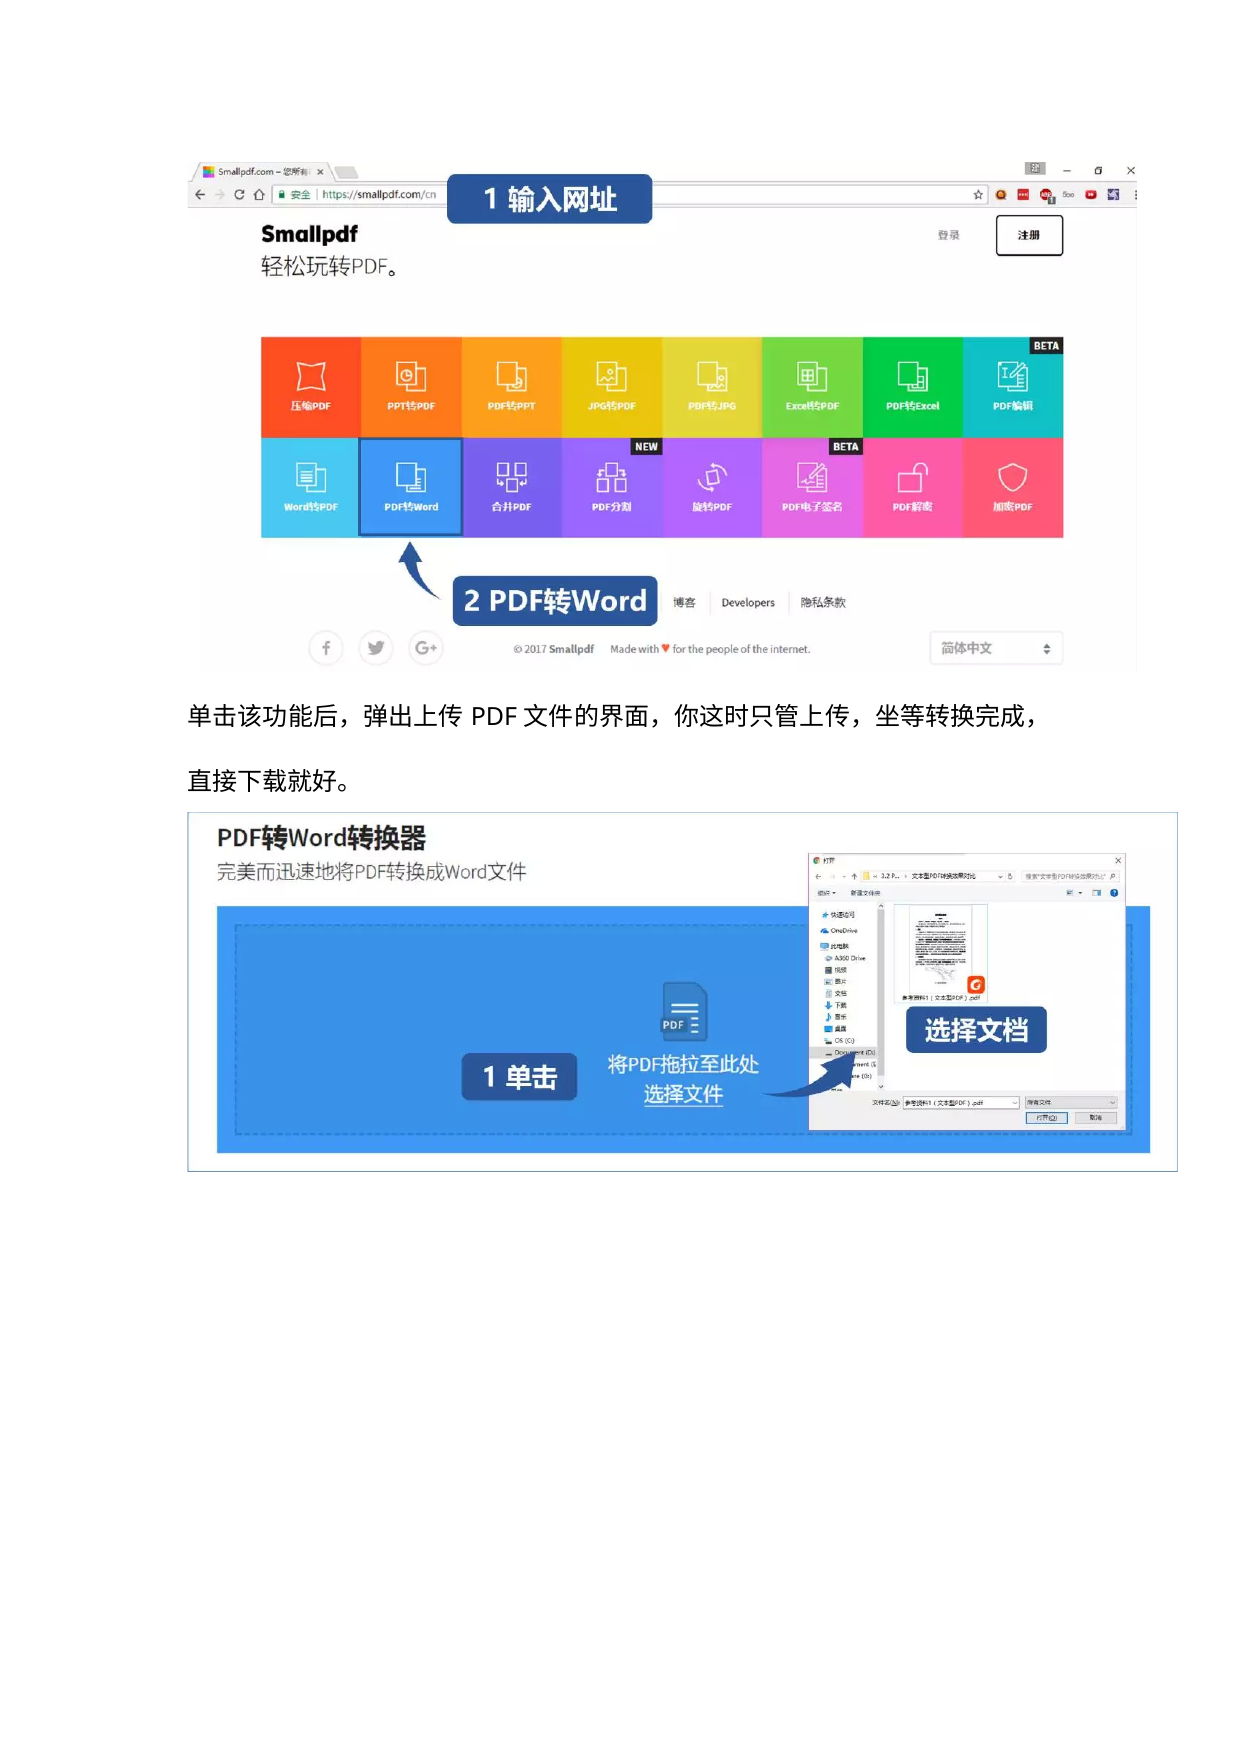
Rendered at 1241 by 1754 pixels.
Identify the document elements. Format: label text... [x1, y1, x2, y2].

text 单击该功能后，弹出上传 PDF 文件的界面，你这时只管上传，坐等转换完成，直接下载就好。 [187, 682, 1053, 812]
picture [187, 812, 1178, 1172]
picture [187, 162, 1137, 673]
